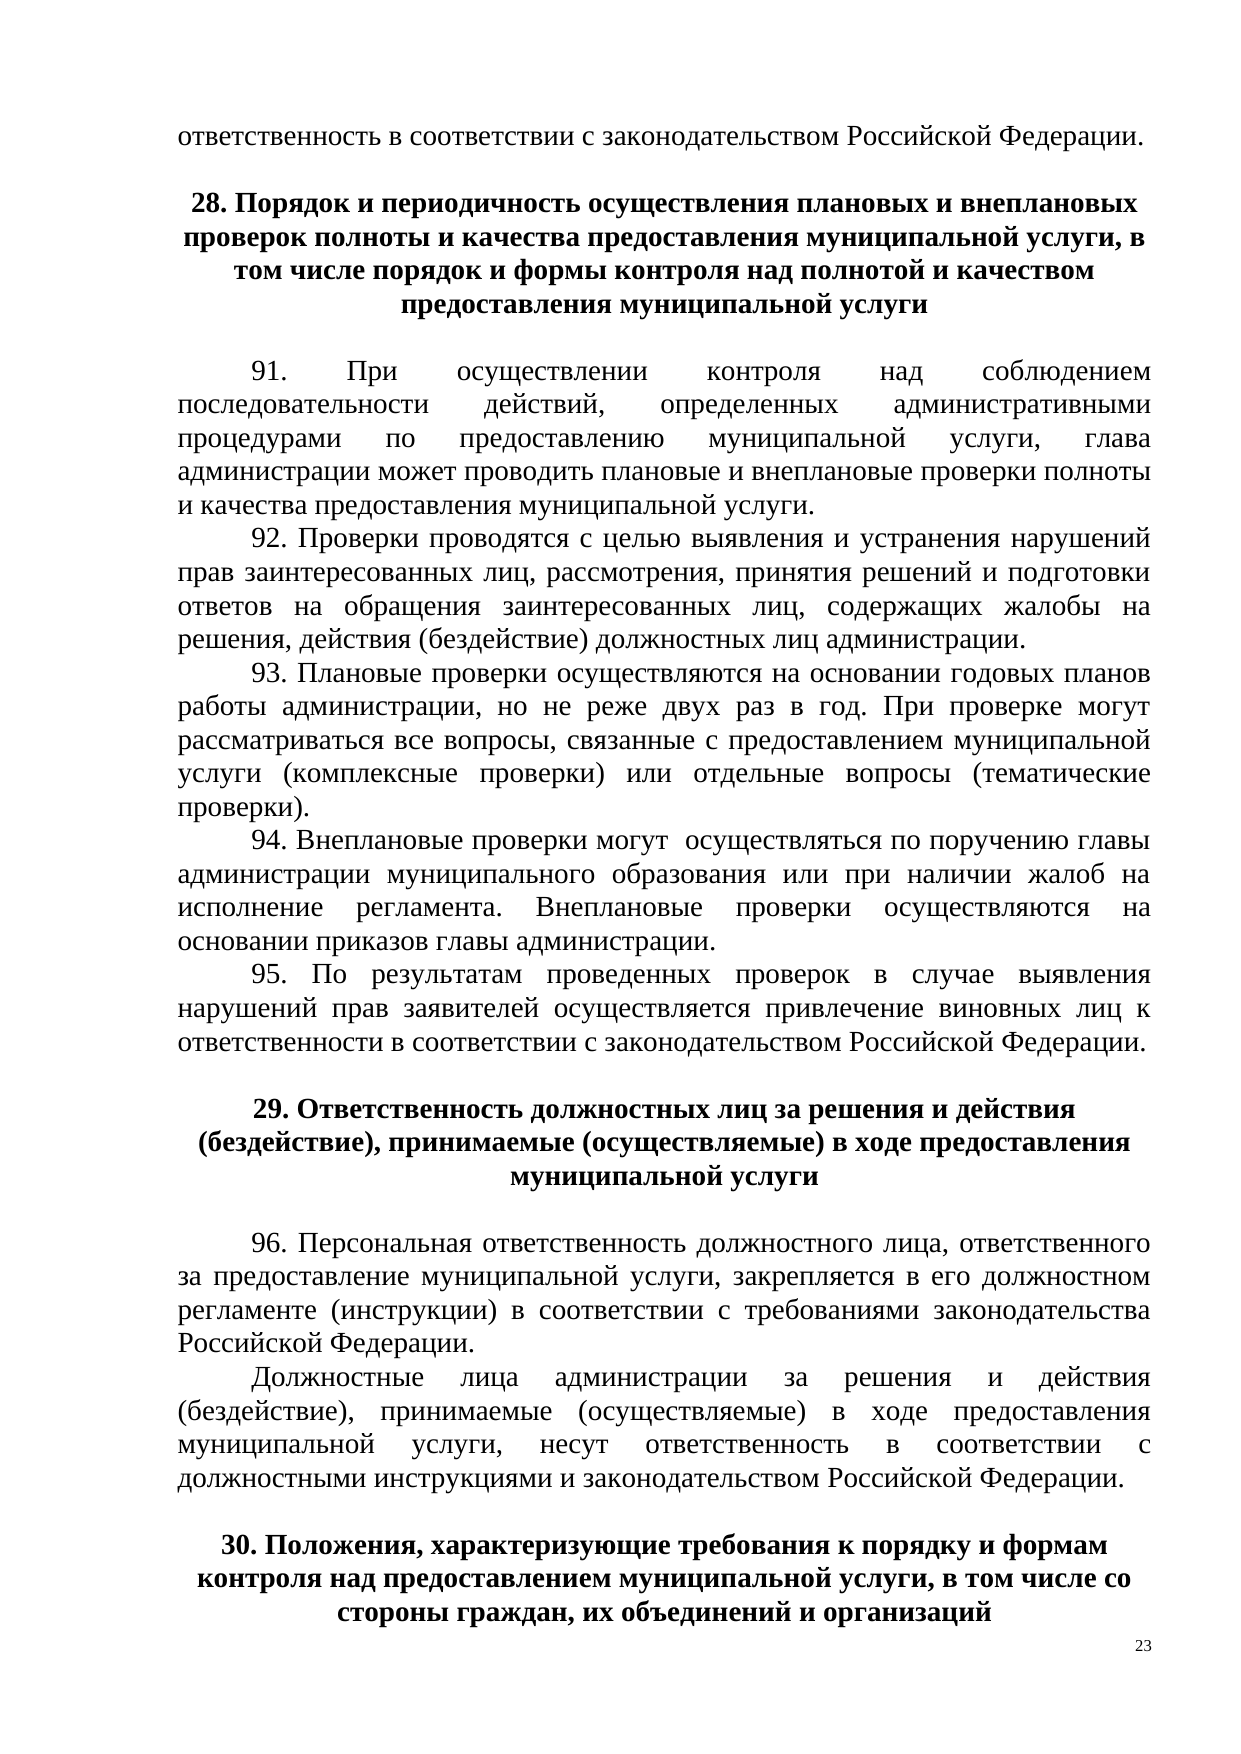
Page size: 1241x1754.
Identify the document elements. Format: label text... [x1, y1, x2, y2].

text 96. Персональная ответственность должностного лица, ответственного за предоставление муниципальной услуги, закрепляется в его должностном регламенте (инструкции) в соответствии с требованиями законодательства Российской Федерации. [177, 1225, 1152, 1359]
text 93. Плановые проверки осуществляются на основании годовых планов работы администрации, но не реже двух раз в год. При проверке могут рассматриваться все вопросы, связанные с предоставлением муниципальной услуги (комплексные проверки) или отдельные вопросы (тематические проверки). [177, 655, 1152, 822]
text 92. Проверки проводятся с целью выявления и устранения нарушений прав заинтересованных лиц, рассмотрения, принятия решений и подготовки ответов на обращения заинтересованных лиц, содержащих жалобы на решения, действия (бездействие) должностных лиц администрации. [177, 521, 1152, 655]
text 94. Внеплановые проверки могут осуществляться по поручению главы администрации муниципального образования или при наличии жалоб на исполнение регламента. Внеплановые проверки осуществляются на основании приказов главы администрации. [177, 822, 1152, 957]
text 28. Порядок и периодичность осуществления плановых и внеплановых проверок полноты и качества предоставления муниципальной услуги, в том числе порядок и формы контроля над полнотой и качеством предоставления муниципальной услуги [177, 185, 1152, 319]
text 29. Ответственность должностных лиц за решения и действия (бездействие), принимаемые (осуществляемые) в ходе предоставления муниципальной услуги [177, 1091, 1152, 1191]
text Должностные лица администрации за решения и действия (бездействие), принимаемые (осуществляемые) в ходе предоставления муниципальной услуги, несут ответственность в соответствии с должностными инструкциями и законодательством Российской Федерации. [177, 1359, 1152, 1493]
text 91. При осуществлении контроля над соблюдением последовательности действий, определенных административными процедурами по предоставлению муниципальной услуги, глава администрации может проводить плановые и внеплановые проверки полноты и качества предоставления муниципальной услуги. [177, 353, 1152, 521]
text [177, 118, 1152, 152]
text 30. Положения, характеризующие требования к порядку и формам контроля над предоставлением муниципальной услуги, в том числе со стороны граждан, их объединений и организаций [177, 1527, 1152, 1627]
text 95. По результатам проведенных проверок в случае выявления нарушений прав заявителей осуществляется привлечение виновных лиц к ответственности в соответствии с законодательством Российской Федерации. [177, 957, 1152, 1057]
